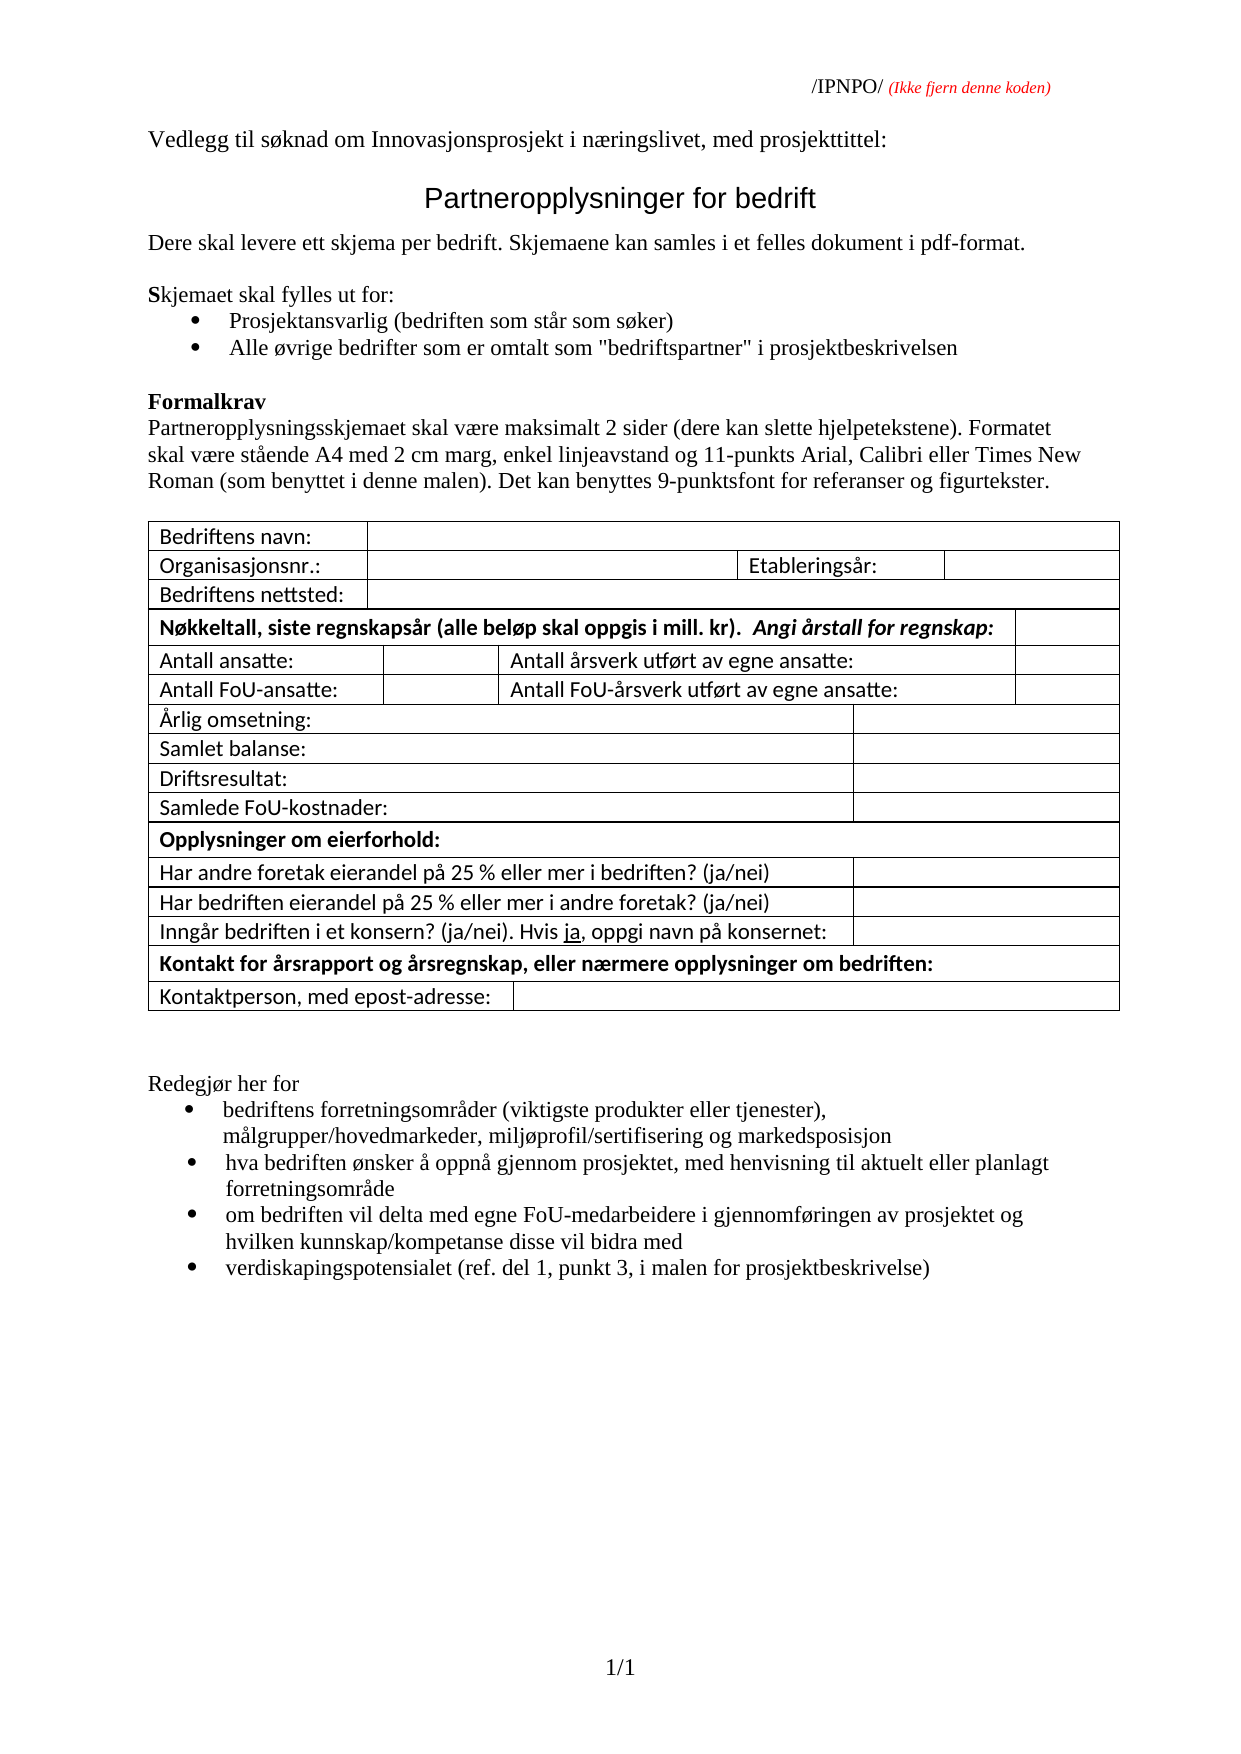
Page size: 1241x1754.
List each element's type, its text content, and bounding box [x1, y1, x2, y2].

table_cell Organisasjonsnr.: [149, 551, 367, 579]
table_cell Har andre foretak eierandel på 25 % eller mer i bedriften? (ja/nei) [149, 858, 853, 886]
table_header Nøkkeltall, siste regnskapsår (alle beløp skal oppgis i mill. kr). Angi årstall for regnskap: [149, 610, 1015, 644]
table_cell [384, 646, 498, 674]
table_cell Samlede FoU-kostnader: [149, 793, 853, 821]
table_cell [368, 580, 1119, 608]
table_cell [854, 793, 1119, 821]
table_header [368, 522, 1119, 550]
table_cell [384, 675, 498, 703]
table_cell Antall ansatte: [149, 646, 383, 674]
table_cell [368, 551, 737, 579]
list Alle øvrige bedrifter som er omtalt som "bedriftspartner" i prosjektbeskrivelsen [191, 334, 1093, 360]
table_cell Opplysninger om eierforhold: [149, 823, 1119, 857]
table_cell [854, 888, 1119, 916]
list om bedriften vil delta med egne FoU-medarbeidere i gjennomføringen av prosjektet og hvilken kunnskap/kompetanse disse vil bidra med [188, 1202, 1093, 1254]
table_cell Bedriftens nettsted: [149, 580, 367, 608]
table_cell Etableringsår: [738, 551, 944, 579]
table_cell Kontaktperson, med epost-adresse: [149, 982, 513, 1010]
list hva bedriften ønsker å oppnå gjennom prosjektet, med henvisning til aktuelt eller planlagt forretningsområde [188, 1149, 1093, 1202]
table_cell [1016, 675, 1119, 703]
text Skjemaet skal fylles ut for: [148, 281, 1093, 308]
table_cell Antall årsverk utført av egne ansatte: [499, 646, 1015, 674]
table_cell Årlig omsetning: [149, 705, 853, 733]
table_cell Inngår bedriften i et konsern? (ja/nei). Hvis ja, oppgi navn på konsernet: [149, 917, 853, 945]
list verdiskapingspotensialet (ref. del 1, punkt 3, i malen for prosjektbeskrivelse) [188, 1254, 1093, 1281]
text Formalkrav Partneropplysningsskjemaet skal være maksimalt 2 sider (dere kan slette hjelpetekstene). Formatet skal være stående A4 med 2 cm marg, enkel linjeavstand og 11-punkts Arial, Calibri eller Times New Roman (som benyttet i denne malen). Det kan benyttes 9-punktsfont for referanser og figurtekster. [148, 388, 1093, 493]
table_cell Antall FoU-årsverk utført av egne ansatte: [499, 675, 1015, 703]
table_header Bedriftens navn: [149, 522, 367, 550]
text Dere skal levere ett skjema per bedrift. Skjemaene kan samles i et felles dokument i pdf-format. [148, 228, 1093, 255]
table_header [1016, 610, 1119, 644]
table_cell [945, 551, 1119, 579]
table_cell [854, 764, 1119, 792]
table_cell [854, 858, 1119, 886]
table_cell Antall FoU-ansatte: [149, 675, 383, 703]
text Partneropplysninger for bedrift [148, 181, 1093, 214]
table_cell Kontakt for årsrapport og årsregnskap, eller nærmere opplysninger om bedriften: [149, 946, 1119, 981]
table_cell [514, 982, 1119, 1010]
table_cell [854, 705, 1119, 733]
table_cell [1016, 646, 1119, 674]
table_cell [854, 734, 1119, 762]
table_cell Har bedriften eierandel på 25 % eller mer i andre foretak? (ja/nei) [149, 888, 853, 916]
list bedriftens forretningsområder (viktigste produkter eller tjenester), målgrupper/hovedmarkeder, miljøprofil/sertifisering og markedsposisjon [185, 1096, 1093, 1149]
table_cell Samlet balanse: [149, 734, 853, 762]
table_cell Driftsresultat: [149, 764, 853, 792]
text Redegjør her for [148, 1070, 1093, 1096]
table_cell [854, 917, 1119, 945]
list Prosjektansvarlig (bedriften som står som søker) [191, 308, 1093, 334]
